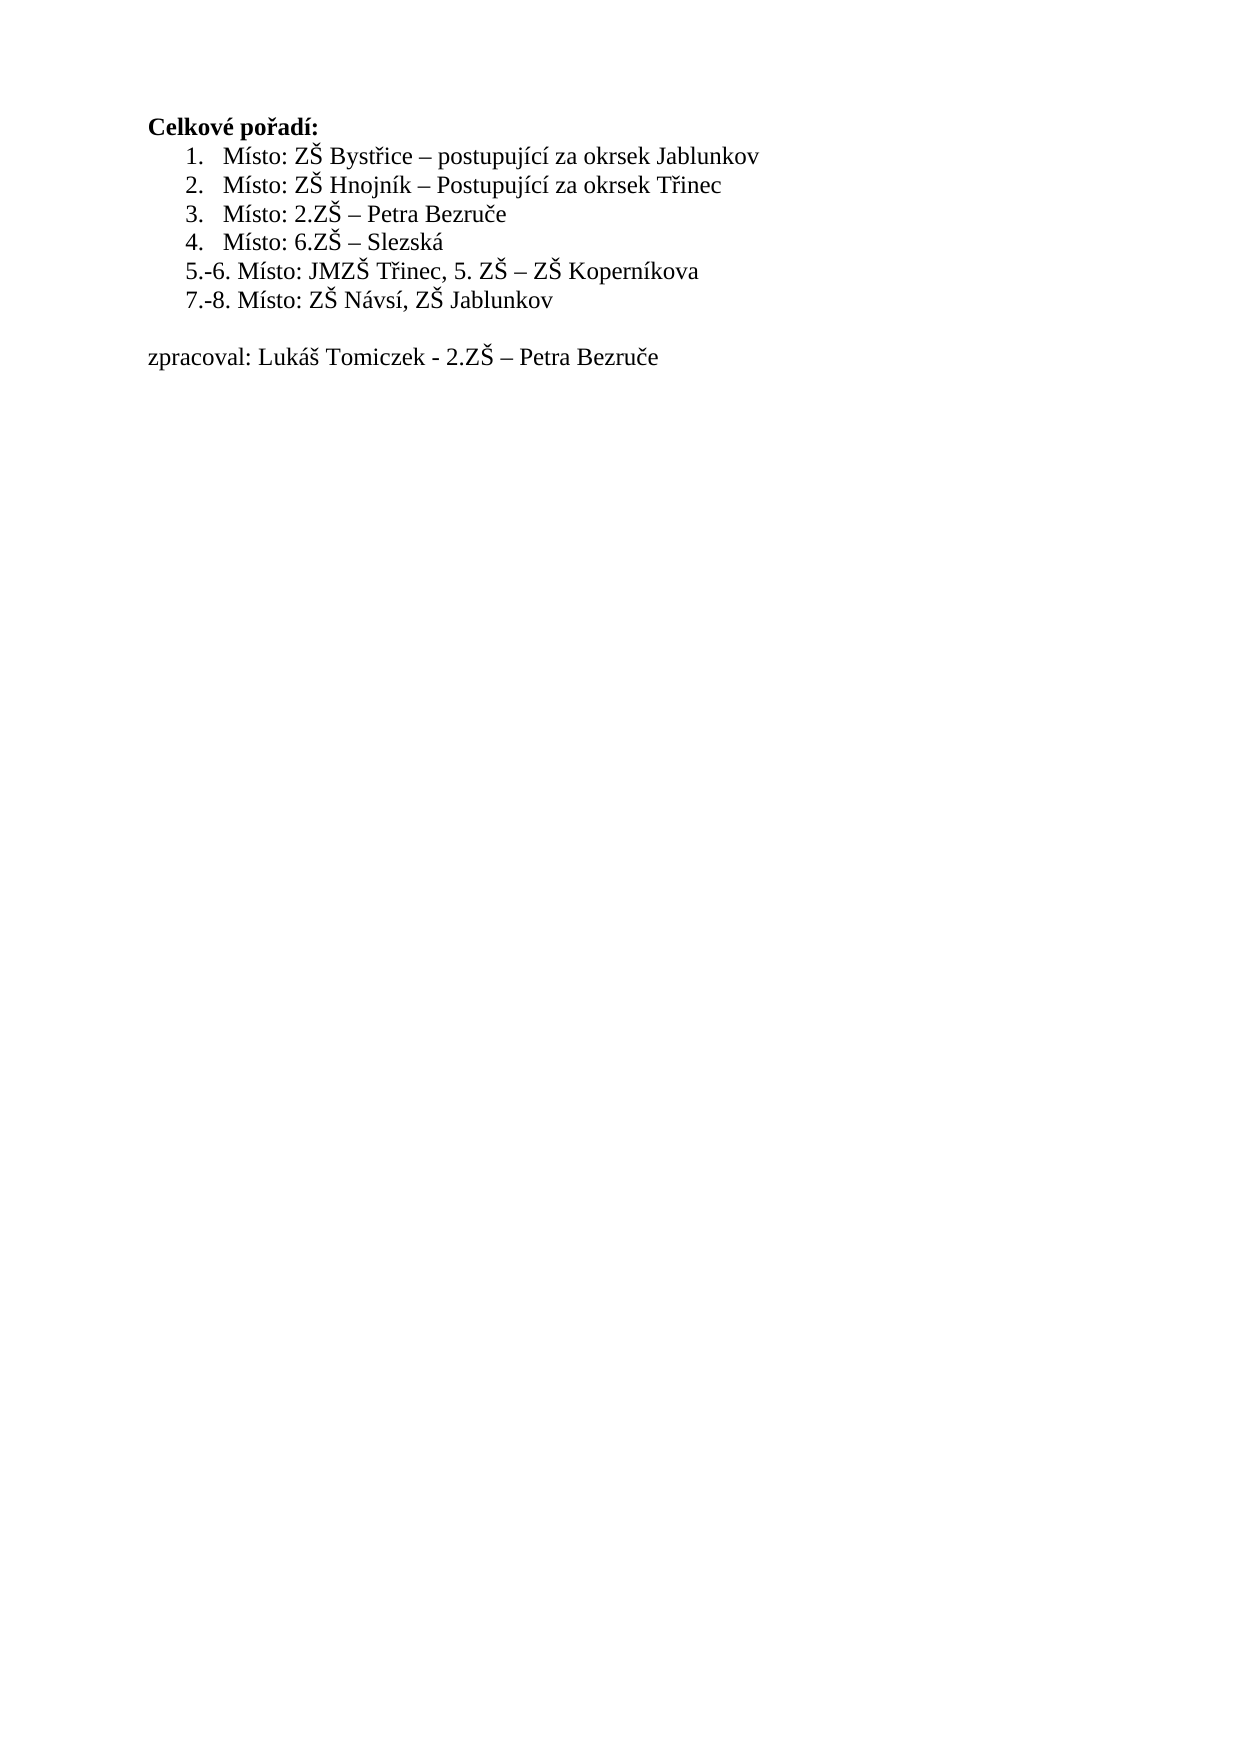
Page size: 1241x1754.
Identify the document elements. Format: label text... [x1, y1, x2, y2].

text 7.-8. Místo: ZŠ Návsí, ZŠ Jablunkov [185, 285, 1093, 314]
list Místo: 2.ZŠ – Petra Bezruče [185, 199, 1093, 227]
list Místo: ZŠ Hnojník – Postupující za okrsek Třinec [185, 170, 1093, 199]
list Místo: 6.ZŠ – Slezská [185, 227, 1093, 256]
text 5.-6. Místo: JMZŠ Třinec, 5. ZŠ – ZŠ Koperníkova [185, 256, 1093, 285]
list Místo: ZŠ Bystřice – postupující za okrsek Jablunkov [185, 141, 1093, 170]
text Celkové pořadí: [148, 112, 1093, 141]
text zpracoval: Lukáš Tomiczek - 2.ZŠ – Petra Bezruče [148, 342, 1093, 371]
